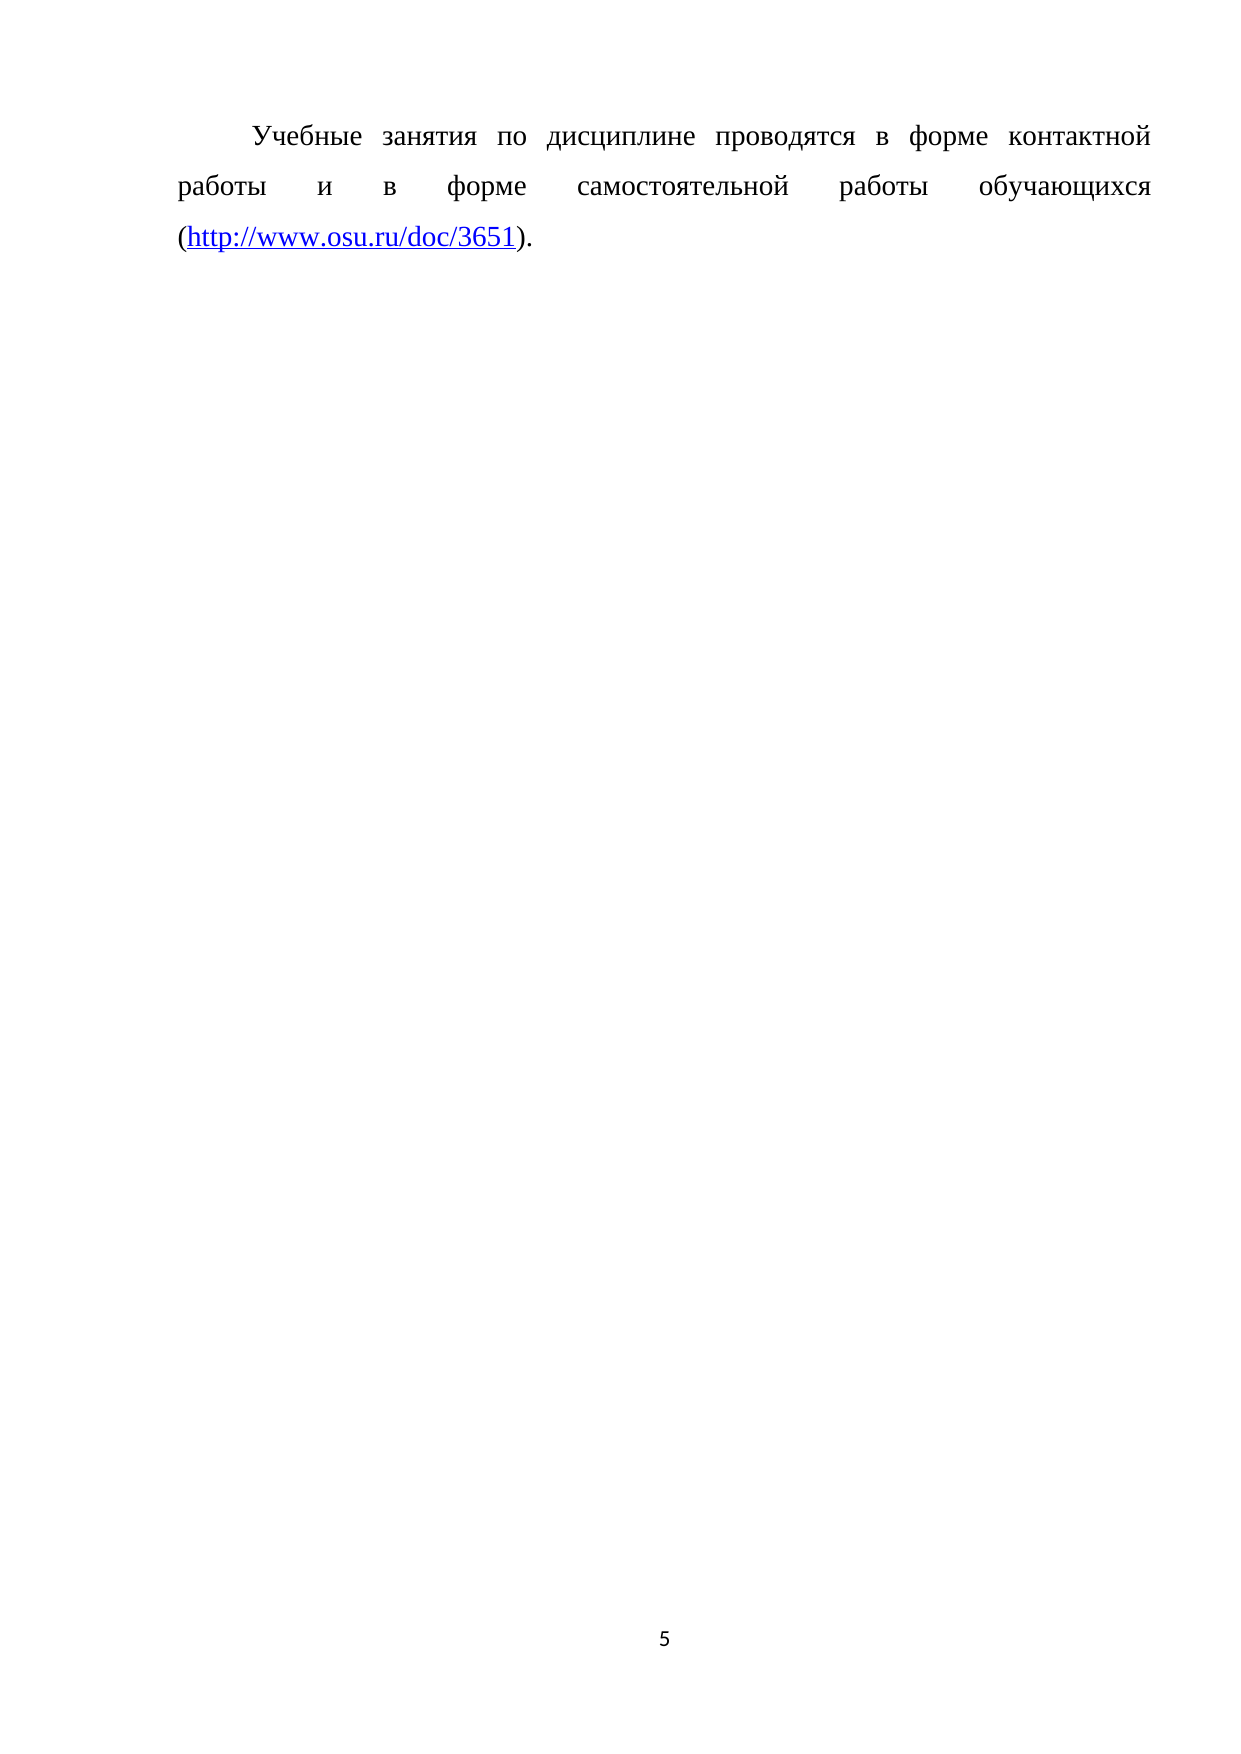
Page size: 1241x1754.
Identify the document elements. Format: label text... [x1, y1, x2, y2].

text Учебные занятия по дисциплине проводятся в форме контактной работы и в форме самостоятельной работы обучающихся (http://www.osu.ru/doc/3651). [177, 118, 1152, 169]
text Учебные занятия по дисциплине проводятся в форме контактной работы и в форме самостоятельной работы обучающихся (http://www.osu.ru/doc/3651). [177, 202, 1152, 252]
